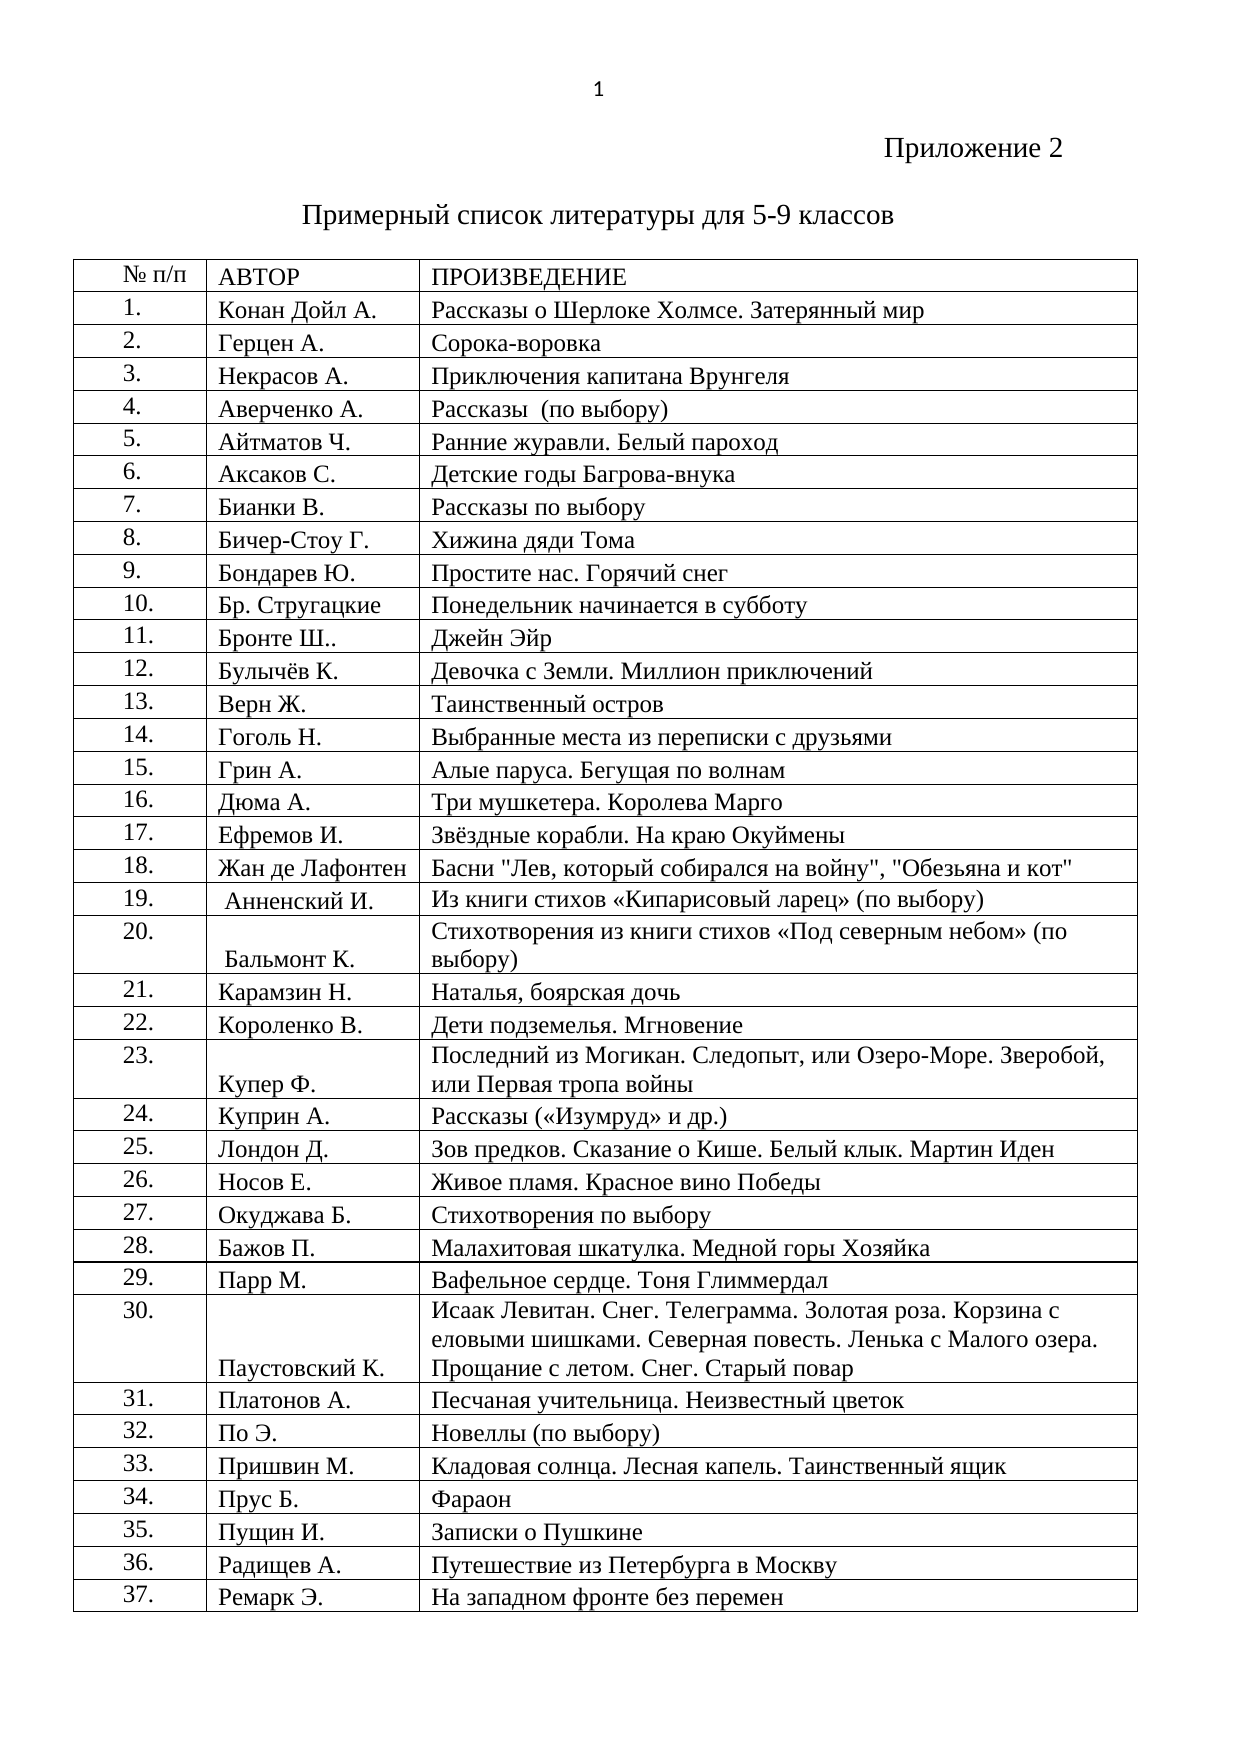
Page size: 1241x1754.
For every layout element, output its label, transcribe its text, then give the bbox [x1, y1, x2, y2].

table_cell Анненский И. [207, 883, 419, 915]
table_cell Радищев А. [207, 1547, 419, 1578]
table_cell Рассказы о Шерлоке Холмсе. Затерянный мир [420, 292, 1137, 324]
table_cell Рассказы (по выбору) [420, 391, 1137, 422]
table_cell [74, 883, 206, 915]
table_cell [74, 974, 206, 1006]
table_cell [74, 456, 206, 488]
table_cell Бианки В. [207, 489, 419, 521]
table_cell [74, 424, 206, 455]
table_cell Простите нас. Горячий снег [420, 555, 1137, 587]
table_cell Паустовский К. [207, 1295, 419, 1382]
table_cell Джейн Эйр [420, 620, 1137, 652]
table_cell Путешествие из Петербурга в Москву [420, 1547, 1137, 1578]
table_cell Стихотворения по выбору [420, 1197, 1137, 1229]
table_cell Верн Ж. [207, 686, 419, 718]
table_cell Басни "Лев, который собирался на войну", "Обезьяна и кот" [420, 850, 1137, 882]
table_cell Ранние журавли. Белый пароход [420, 424, 1137, 455]
table_cell Аксаков С. [207, 456, 419, 488]
table_cell Исаак Левитан. Снег. Телеграмма. Золотая роза. Корзина с еловыми шишками. Северная повесть. Ленька с Малого озера. Прощание с летом. Снег. Старый повар [420, 1295, 1137, 1382]
table_cell Грин А. [207, 752, 419, 783]
table_cell [74, 1131, 206, 1163]
table_cell Бондарев Ю. [207, 555, 419, 587]
text Приложение 2 [133, 130, 1063, 163]
table_cell Некрасов А. [207, 358, 419, 390]
table_cell Ефремов И. [207, 817, 419, 849]
table_cell [74, 358, 206, 390]
table_cell Дюма А. [207, 785, 419, 816]
table_cell Лондон Д. [207, 1131, 419, 1163]
table_cell Кладовая солнца. Лесная капель. Таинственный ящик [420, 1448, 1137, 1480]
table_cell [74, 850, 206, 882]
table_cell Бажов П. [207, 1230, 419, 1261]
table_cell [74, 522, 206, 554]
table_cell Бронте Ш.. [207, 620, 419, 652]
table_cell [74, 653, 206, 685]
table_cell Ремарк Э. [207, 1580, 419, 1611]
table_cell [74, 1295, 206, 1382]
table_cell Бальмонт К. [207, 916, 419, 973]
table_cell Бичер-Стоу Г. [207, 522, 419, 554]
table_cell Новеллы (по выбору) [420, 1415, 1137, 1447]
table_cell [74, 555, 206, 587]
table_header АВТОР [207, 260, 419, 291]
table_cell Гоголь Н. [207, 719, 419, 751]
table_cell Из книги стихов «Кипарисовый ларец» (по выбору) [420, 883, 1137, 915]
table_cell Айтматов Ч. [207, 424, 419, 455]
table_cell Наталья, боярская дочь [420, 974, 1137, 1006]
table_cell Платонов А. [207, 1383, 419, 1414]
table_cell Девочка с Земли. Миллион приключений [420, 653, 1137, 685]
table_cell [74, 719, 206, 751]
table_cell [74, 588, 206, 619]
table_cell Короленко В. [207, 1007, 419, 1039]
table_cell [74, 391, 206, 422]
table_cell Зов предков. Сказание о Кише. Белый клык. Мартин Иден [420, 1131, 1137, 1163]
table_cell [74, 1263, 206, 1294]
table_cell Малахитовая шкатулка. Медной горы Хозяйка [420, 1230, 1137, 1261]
table_cell [74, 1099, 206, 1130]
table_cell Дети подземелья. Мгновение [420, 1007, 1137, 1039]
table_cell Рассказы («Изумруд» и др.) [420, 1099, 1137, 1130]
table_cell [74, 1514, 206, 1546]
table_cell Жан де Лафонтен [207, 850, 419, 882]
table_cell Живое пламя. Красное вино Победы [420, 1164, 1137, 1196]
table_cell Записки о Пушкине [420, 1514, 1137, 1546]
table_header ПРОИЗВЕДЕНИЕ [420, 260, 1137, 291]
table_cell [74, 1040, 206, 1097]
table_cell Бр. Стругацкие [207, 588, 419, 619]
table_cell [74, 292, 206, 324]
table_cell [74, 1415, 206, 1447]
table_header № п/п [74, 260, 206, 291]
table_cell [74, 686, 206, 718]
table_cell Куприн А. [207, 1099, 419, 1130]
table_cell Три мушкетера. Королева Марго [420, 785, 1137, 816]
table_cell Хижина дяди Тома [420, 522, 1137, 554]
table_cell Носов Е. [207, 1164, 419, 1196]
table_cell [74, 1164, 206, 1196]
table_cell Конан Дойл А. [207, 292, 419, 324]
table_cell [74, 1448, 206, 1480]
table_cell [74, 1383, 206, 1414]
table_cell Выбранные места из переписки с друзьями [420, 719, 1137, 751]
table_cell [74, 1007, 206, 1039]
table_cell [74, 1230, 206, 1261]
table_cell Таинственный остров [420, 686, 1137, 718]
text Примерный список литературы для 5-9 классов [133, 197, 1063, 230]
table_cell [74, 785, 206, 816]
table_cell Понедельник начинается в субботу [420, 588, 1137, 619]
table_cell Пришвин М. [207, 1448, 419, 1480]
table_cell Песчаная учительница. Неизвестный цветок [420, 1383, 1137, 1414]
table_cell Купер Ф. [207, 1040, 419, 1097]
table_cell [74, 817, 206, 849]
table_cell [74, 916, 206, 973]
table_cell Приключения капитана Врунгеля [420, 358, 1137, 390]
table_cell На западном фронте без перемен [420, 1580, 1137, 1611]
table_cell [74, 1547, 206, 1578]
table_cell Окуджава Б. [207, 1197, 419, 1229]
table_cell [74, 489, 206, 521]
table_cell Алые паруса. Бегущая по волнам [420, 752, 1137, 783]
table_cell [74, 620, 206, 652]
table_cell Звёздные корабли. На краю Окуймены [420, 817, 1137, 849]
table_cell [74, 325, 206, 357]
table_cell Аверченко А. [207, 391, 419, 422]
table_cell Карамзин Н. [207, 974, 419, 1006]
table_cell Детские годы Багрова-внука [420, 456, 1137, 488]
table_cell Фараон [420, 1481, 1137, 1513]
table_cell Рассказы по выбору [420, 489, 1137, 521]
table_cell [74, 1481, 206, 1513]
table_cell [74, 1580, 206, 1611]
table_cell Последний из Могикан. Следопыт, или Озеро-Море. Зверобой, или Первая тропа войны [420, 1040, 1137, 1097]
table_cell Герцен А. [207, 325, 419, 357]
table_cell [74, 1197, 206, 1229]
table_cell Прус Б. [207, 1481, 419, 1513]
table_cell Вафельное сердце. Тоня Глиммердал [420, 1263, 1137, 1294]
table_cell Стихотворения из книги стихов «Под северным небом» (по выбору) [420, 916, 1137, 973]
table_cell По Э. [207, 1415, 419, 1447]
table_cell Пущин И. [207, 1514, 419, 1546]
table_cell Парр М. [207, 1263, 419, 1294]
table_cell Булычёв К. [207, 653, 419, 685]
table_cell [74, 752, 206, 783]
table_cell Сорока-воровка [420, 325, 1137, 357]
